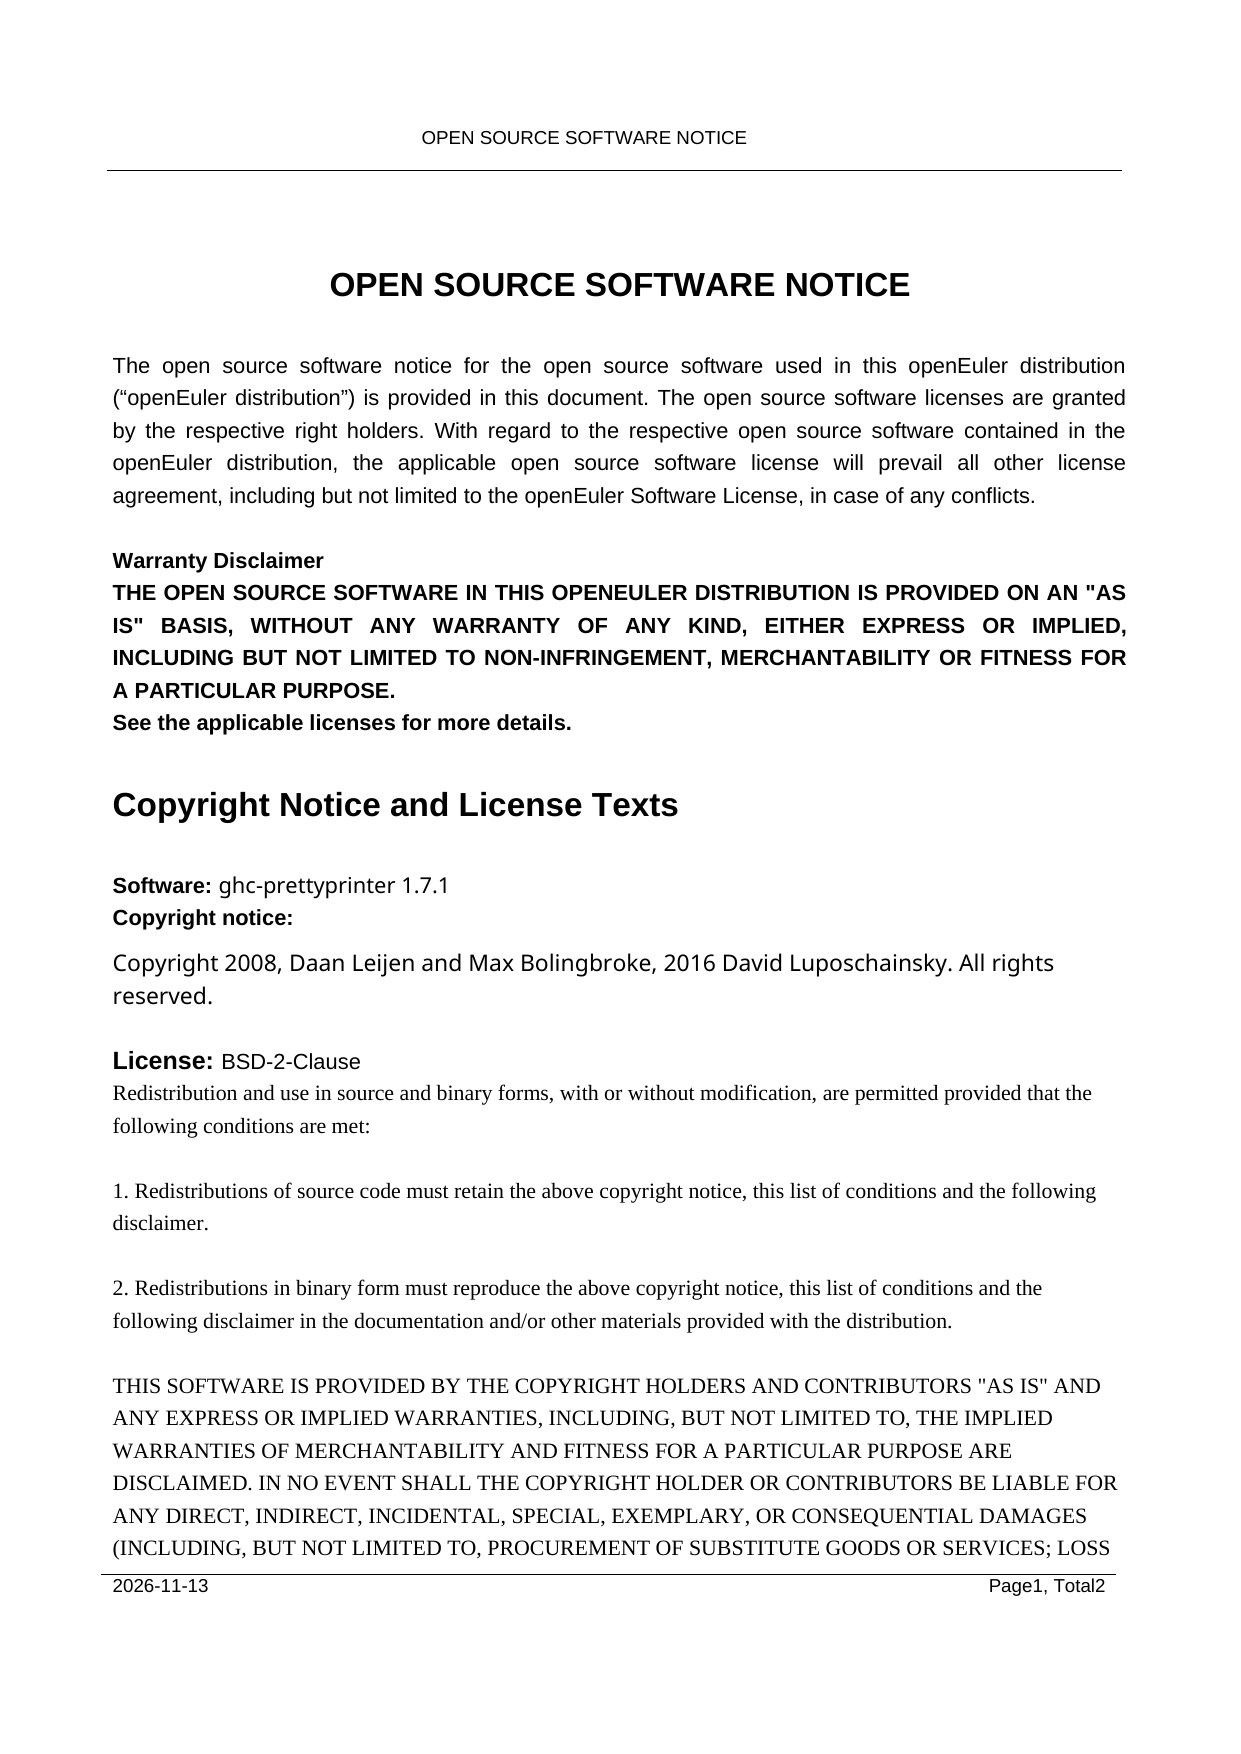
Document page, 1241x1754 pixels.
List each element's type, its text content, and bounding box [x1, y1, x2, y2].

title Software: ghc-prettyprinter 1.7.1 [112, 869, 1128, 901]
text Warranty Disclaimer [112, 544, 1128, 576]
text Copyright notice: [112, 901, 1128, 934]
text Copyright Notice and License Texts [112, 771, 1128, 836]
text License: BSD-2-Clause [112, 1044, 1128, 1077]
text The open source software notice for the open source software used in this openEuler distribution (“openEuler distribution”) is provided in this document. The open source software licenses are granted by the respective right holders. With regard to the respective open source software contained in the openEuler distribution, the applicable open source software license will prevail all other license agreement, including but not limited to the openEuler Software License, in case of any conflicts. [112, 349, 1128, 511]
text OPEN SOURCE SOFTWARE NOTICE [112, 251, 1128, 316]
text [112, 1077, 1128, 1564]
text THE OPEN SOURCE SOFTWARE IN THIS OPENEULER DISTRIBUTION IS PROVIDED ON AN "AS IS" BASIS, WITHOUT ANY WARRANTY OF ANY KIND, EITHER EXPRESS OR IMPLIED, INCLUDING BUT NOT LIMITED TO NON-INFRINGEMENT, MERCHANTABILITY OR FITNESS FOR A PARTICULAR PURPOSE. See the applicable licenses for more details. [112, 576, 1128, 739]
text Copyright 2008, Daan Leijen and Max Bolingbroke, 2016 David Luposchainsky. All rights reserved. [112, 947, 1128, 1044]
